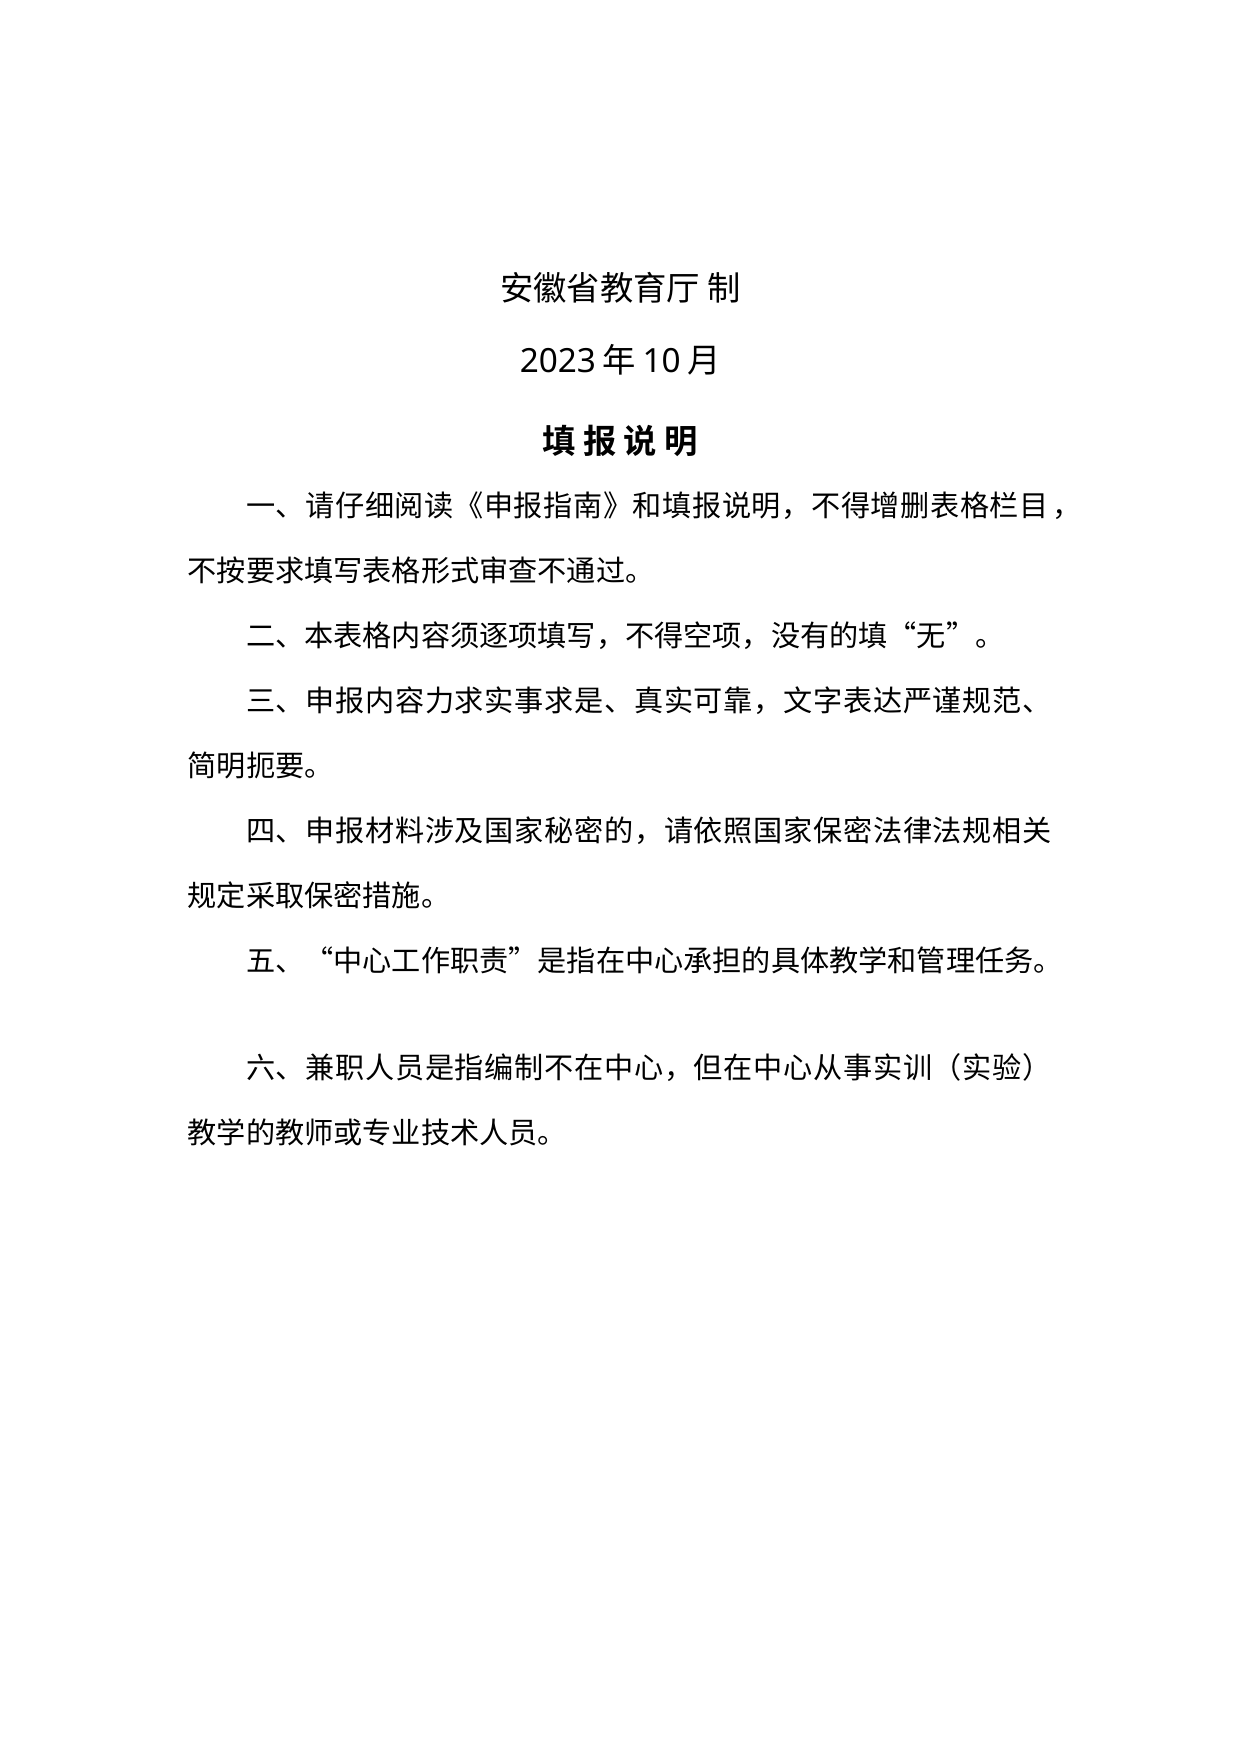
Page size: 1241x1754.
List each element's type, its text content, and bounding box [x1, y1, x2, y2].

text 二、本表格内容须逐项填写，不得空项，没有的填“无”。 [187, 601, 1053, 666]
text 填 报 说 明 [187, 406, 1053, 471]
text 安徽省教育厅 制 [187, 261, 1053, 309]
text 四、申报材料涉及国家秘密的，请依照国家保密法律法规相关规定采取保密措施。 [187, 796, 1053, 926]
text 五、“中心工作职责”是指在中心承担的具体教学和管理任务。 [187, 926, 1053, 991]
text 2023年10月 [187, 334, 1053, 382]
text 六、兼职人员是指编制不在中心，但在中心从事实训（实验）教学的教师或专业技术人员。 [187, 1033, 1053, 1163]
text 三、申报内容力求实事求是、真实可靠，文字表达严谨规范、简明扼要。 [187, 666, 1053, 796]
text 一、请仔细阅读《申报指南》和填报说明，不得增删表格栏目，不按要求填写表格形式审查不通过。 [187, 471, 1053, 601]
